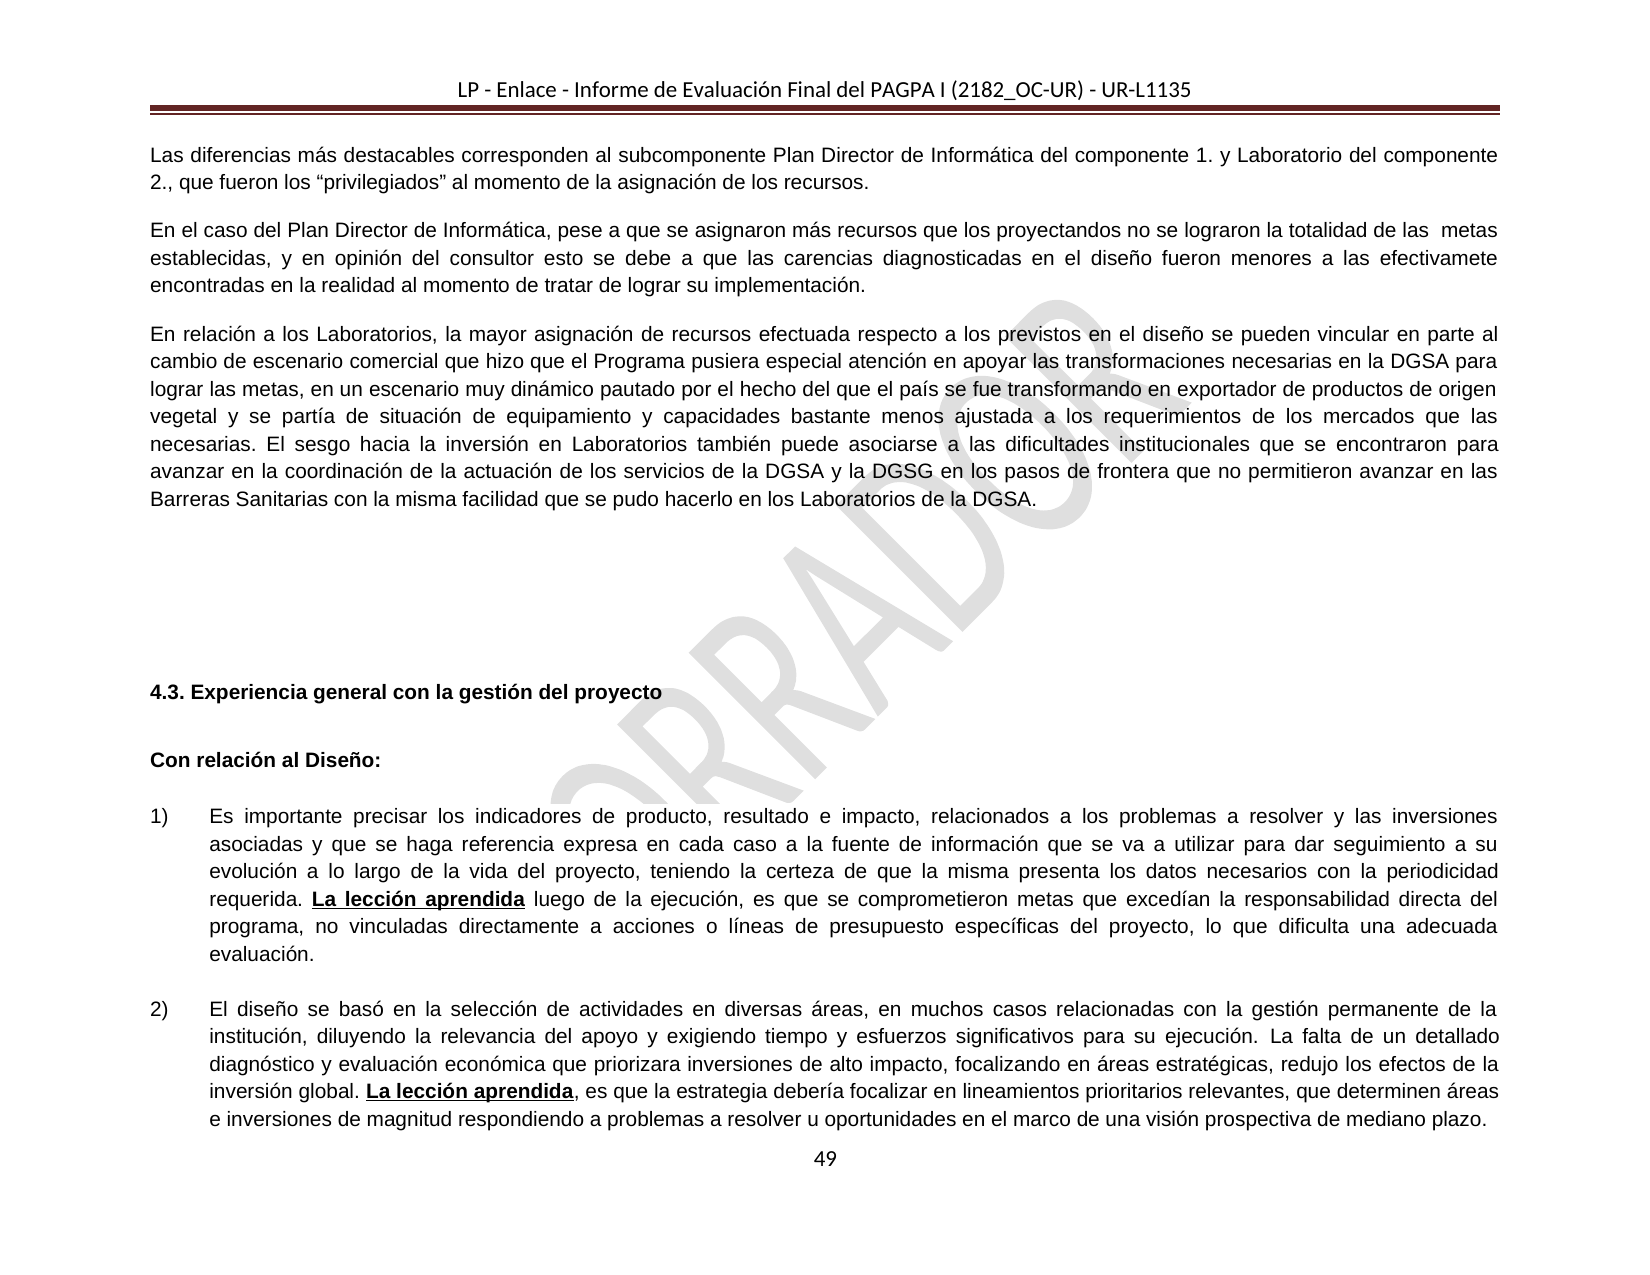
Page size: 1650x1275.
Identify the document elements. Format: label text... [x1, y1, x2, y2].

text En el caso del Plan Director de Informática, pese a que se asignaron más recursos que los proyectandos no se lograron la totalidad de las metas establecidas, y en opinión del consultor esto se debe a que las carencias diagnosticadas en el diseño fueron menores a las efectivamete encontradas en la realidad al momento de tratar de lograr su implementación. [150, 218, 1500, 297]
list Es importante precisar los indicadores de producto, resultado e impacto, relacionados a los problemas a resolver y las inversiones asociadas y que se haga referencia expresa en cada caso a la fuente de información que se va a utilizar para dar seguimiento a su evolución a lo largo de la vida del proyecto, teniendo la certeza de que la misma presenta los datos necesarios con la periodicidad requerida. La lección aprendida luego de la ejecución, es que se comprometieron metas que excedían la responsabilidad directa del programa, no vinculadas directamente a acciones o líneas de presupuesto específicas del proyecto, lo que dificulta una adecuada evaluación. [150, 804, 1500, 966]
text Con relación al Diseño: [150, 747, 1500, 771]
subtitle 4.3. Experiencia general con la gestión del proyecto [150, 680, 1500, 704]
text En relación a los Laboratorios, la mayor asignación de recursos efectuada respecto a los previstos en el diseño se pueden vincular en parte al cambio de escenario comercial que hizo que el Programa pusiera especial atención en apoyar las transformaciones necesarias en la DGSA para lograr las metas, en un escenario muy dinámico pautado por el hecho del que el país se fue transformando en exportador de productos de origen vegetal y se partía de situación de equipamiento y capacidades bastante menos ajustada a los requerimientos de los mercados que las necesarias. El sesgo hacia la inversión en Laboratorios también puede asociarse a las dificultades institucionales que se encontraron para avanzar en la coordinación de la actuación de los servicios de la DGSA y la DGSG en los pasos de frontera que no permitieron avanzar en las Barreras Sanitarias con la misma facilidad que se pudo hacerlo en los Laboratorios de la DGSA. [150, 322, 1500, 511]
list El diseño se basó en la selección de actividades en diversas áreas, en muchos casos relacionadas con la gestión permanente de la institución, diluyendo la relevancia del apoyo y exigiendo tiempo y esfuerzos significativos para su ejecución. La falta de un detallado diagnóstico y evaluación económica que priorizara inversiones de alto impacto, focalizando en áreas estratégicas, redujo los efectos de la inversión global. La lección aprendida, es que la estrategia debería focalizar en lineamientos prioritarios relevantes, que determinen áreas e inversiones de magnitud respondiendo a problemas a resolver u oportunidades en el marco de una visión prospectiva de mediano plazo. [150, 997, 1500, 1131]
text Las diferencias más destacables corresponden al subcomponente Plan Director de Informática del componente 1. y Laboratorio del componente 2., que fueron los “privilegiados” al momento de la asignación de los recursos. [150, 142, 1500, 194]
